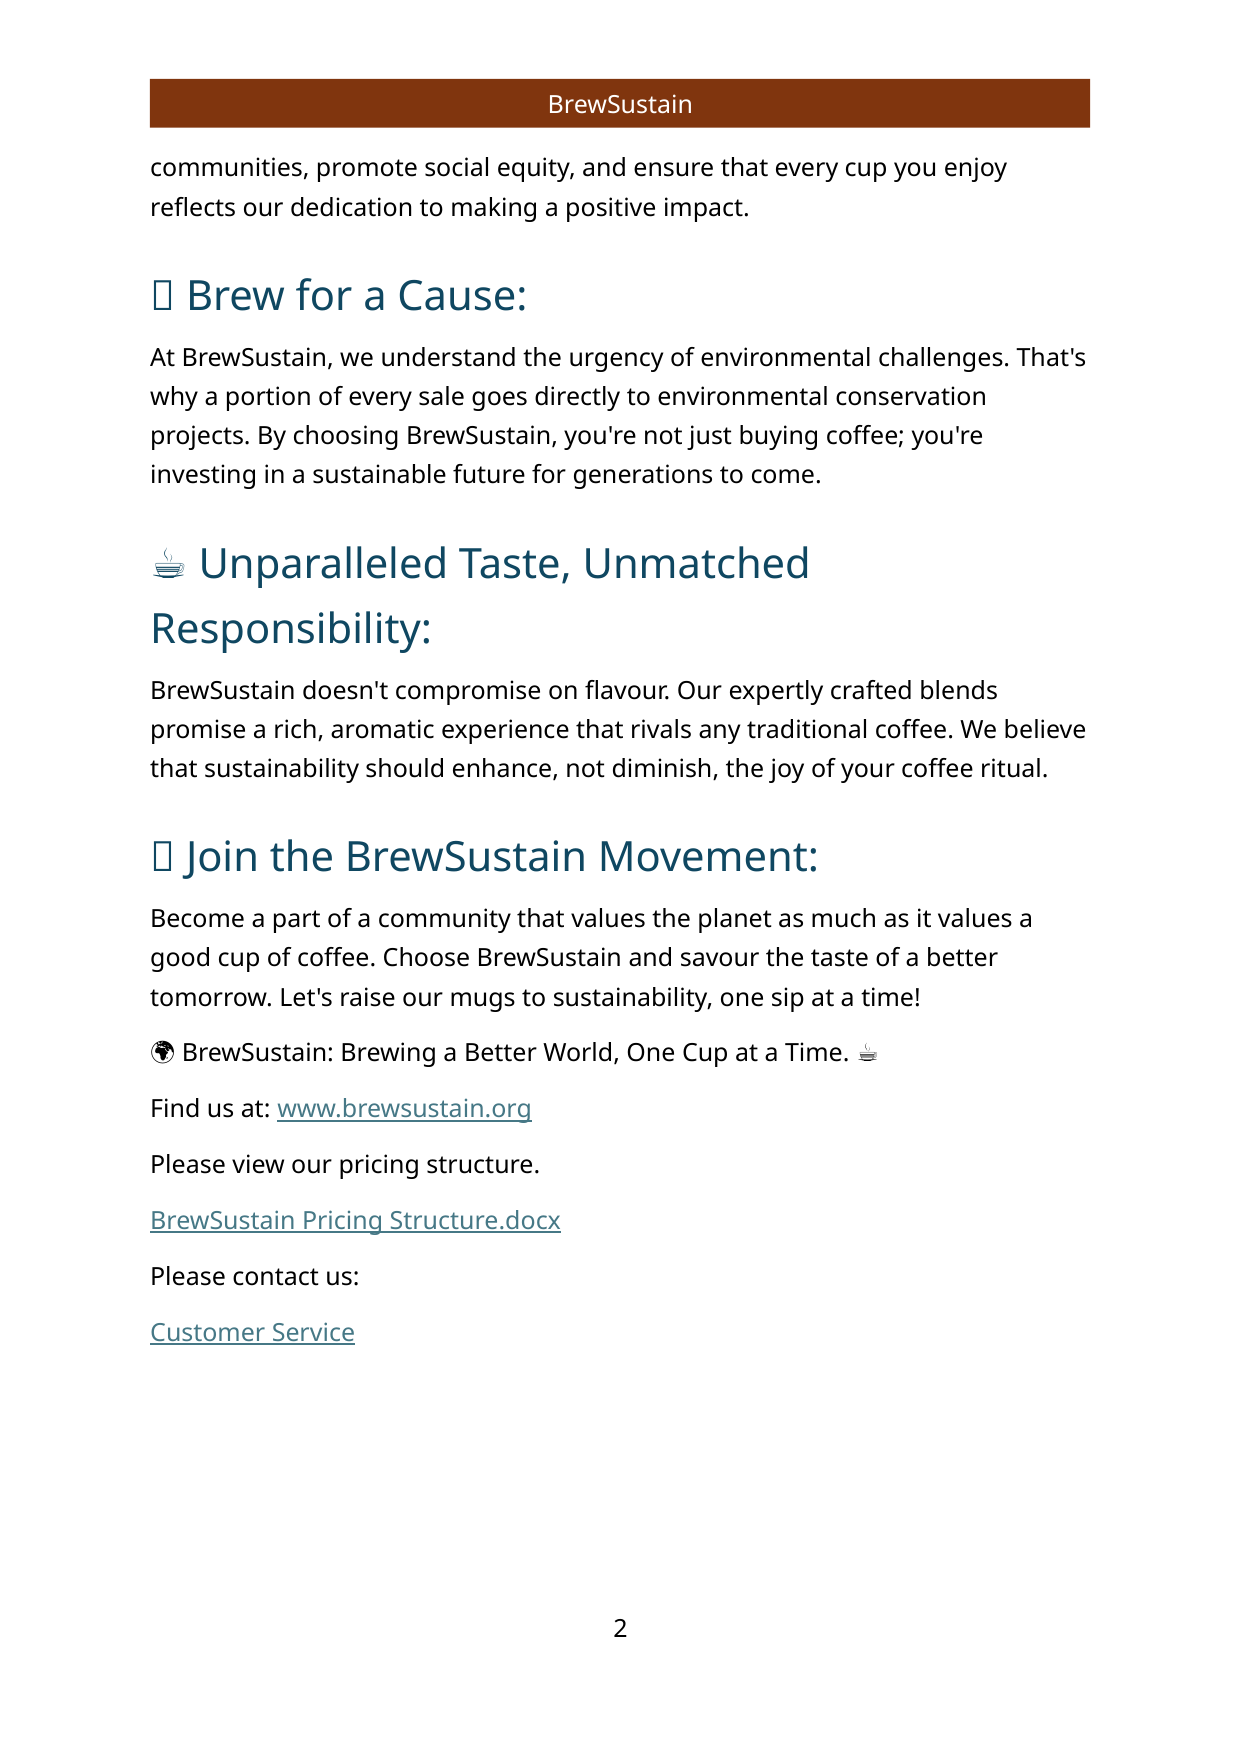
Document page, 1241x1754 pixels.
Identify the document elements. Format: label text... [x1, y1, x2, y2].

text 🌍 BrewSustain: Brewing a Better World, One Cup at a Time. ☕🌱 [150, 1035, 1090, 1069]
subtitle 🌿 Brew for a Cause: [150, 266, 1090, 323]
text Please contact us: [150, 1258, 1090, 1292]
text BrewSustain Pricing Structure.docx [150, 1202, 1090, 1237]
text BrewSustain doesn't compromise on flavour. Our expertly crafted blends promise a rich, aromatic experience that rivals any traditional coffee. We believe that sustainability should enhance, not diminish, the joy of your coffee ritual. [150, 672, 1090, 785]
text At BrewSustain, we understand the urgency of environmental challenges. That's why a portion of every sale goes directly to environmental conservation projects. By choosing BrewSustain, you're not just buying coffee; you're investing in a sustainable future for generations to come. [150, 339, 1090, 491]
text Please view our pricing structure. [150, 1147, 1090, 1181]
text Customer Service [150, 1314, 1090, 1348]
subtitle 🤝 Join the BrewSustain Movement: [150, 827, 1090, 884]
text Become a part of a community that values the planet as much as it values a good cup of coffee. Choose BrewSustain and savour the taste of a better tomorrow. Let's raise our mugs to sustainability, one sip at a time! [150, 901, 1090, 1013]
subtitle ☕ Unparalleled Taste, Unmatched Responsibility: [150, 533, 1090, 656]
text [150, 150, 1090, 223]
text Find us at: www.brewsustain.org [150, 1091, 1090, 1125]
